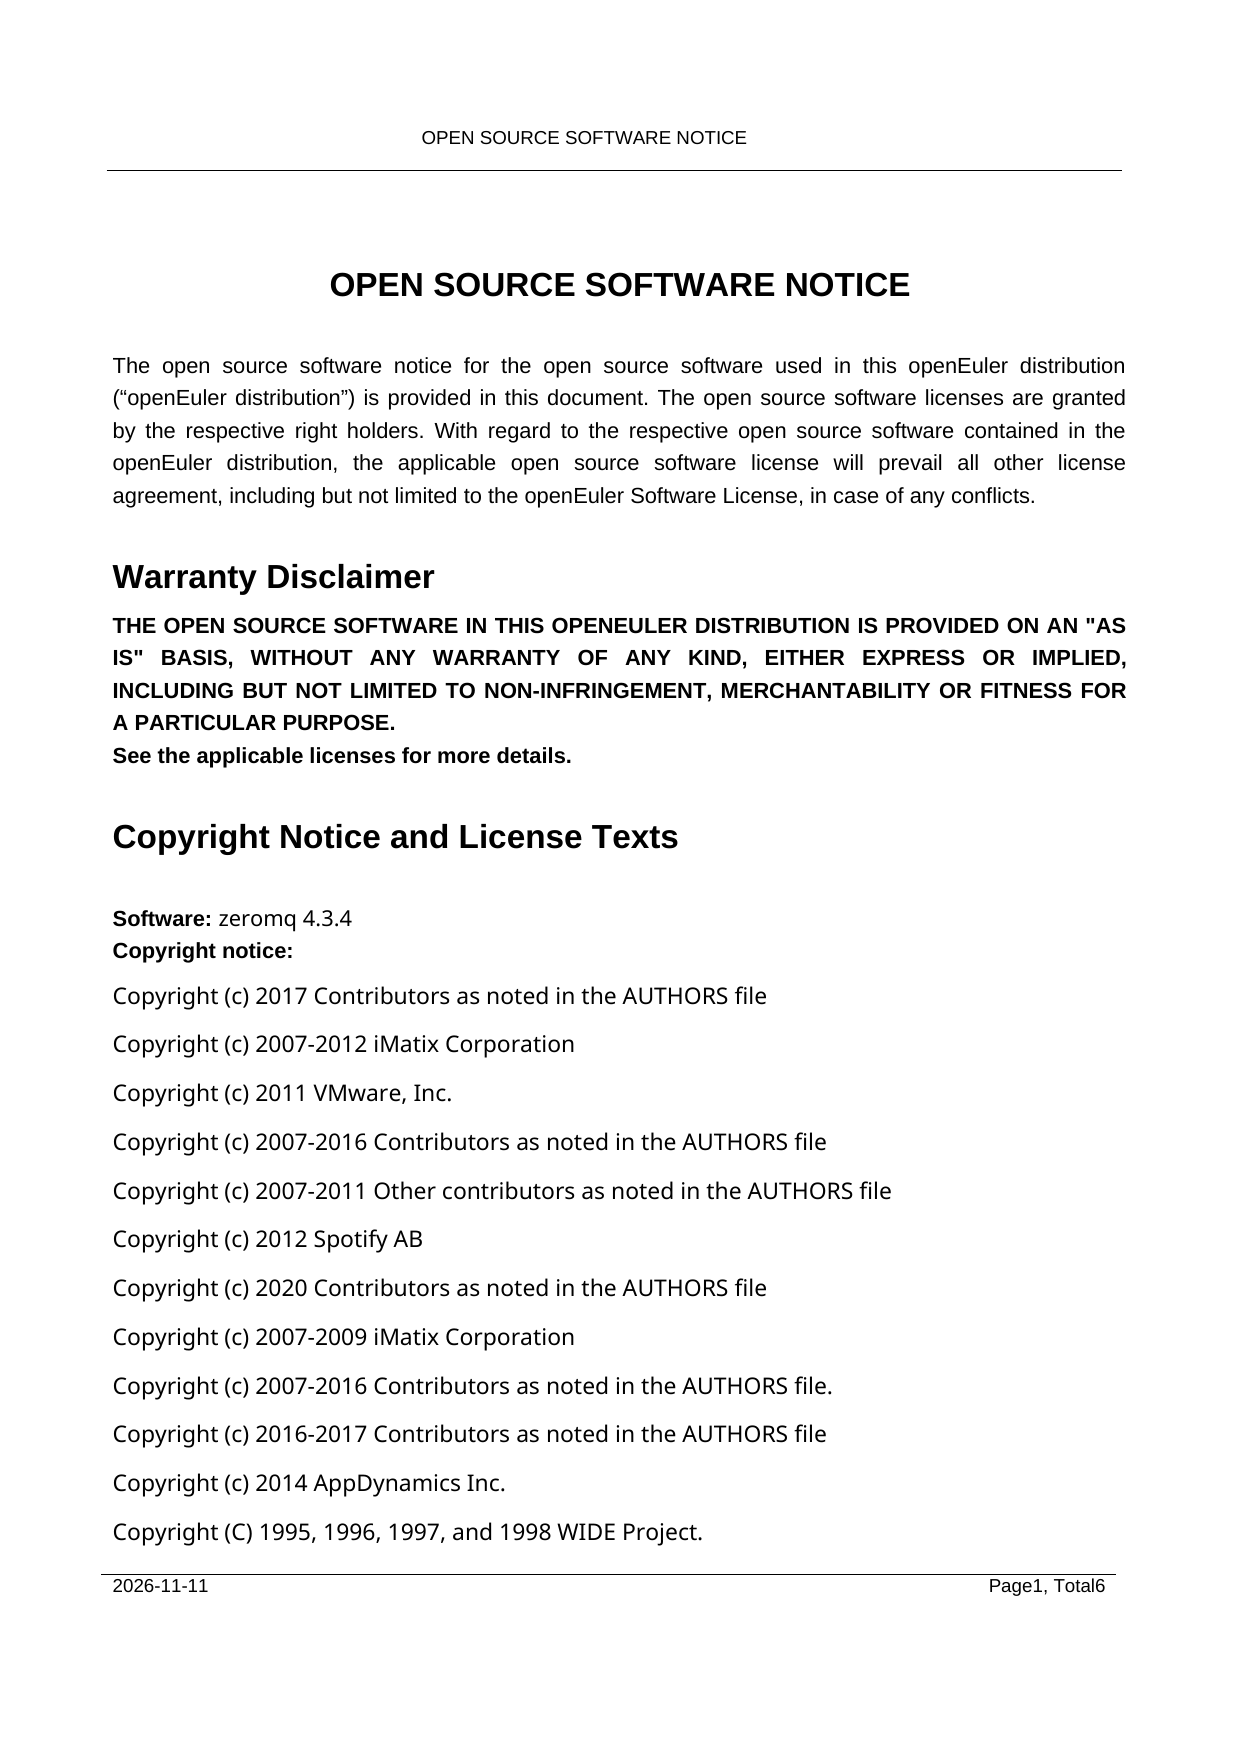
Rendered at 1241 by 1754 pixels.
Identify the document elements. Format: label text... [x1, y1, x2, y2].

text The open source software notice for the open source software used in this openEuler distribution (“openEuler distribution”) is provided in this document. The open source software licenses are granted by the respective right holders. With regard to the respective open source software contained in the openEuler distribution, the applicable open source software license will prevail all other license agreement, including but not limited to the openEuler Software License, in case of any conflicts. [112, 349, 1128, 511]
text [112, 979, 1128, 1548]
text Software: zeromq 4.3.4 [112, 901, 1128, 934]
text Warranty Disclaimer [112, 544, 1128, 609]
text OPEN SOURCE SOFTWARE NOTICE [112, 251, 1128, 316]
text Copyright Notice and License Texts [112, 804, 1128, 869]
text Copyright notice: [112, 934, 1128, 966]
text THE OPEN SOURCE SOFTWARE IN THIS OPENEULER DISTRIBUTION IS PROVIDED ON AN "AS IS" BASIS, WITHOUT ANY WARRANTY OF ANY KIND, EITHER EXPRESS OR IMPLIED, INCLUDING BUT NOT LIMITED TO NON-INFRINGEMENT, MERCHANTABILITY OR FITNESS FOR A PARTICULAR PURPOSE. See the applicable licenses for more details. [112, 609, 1128, 771]
